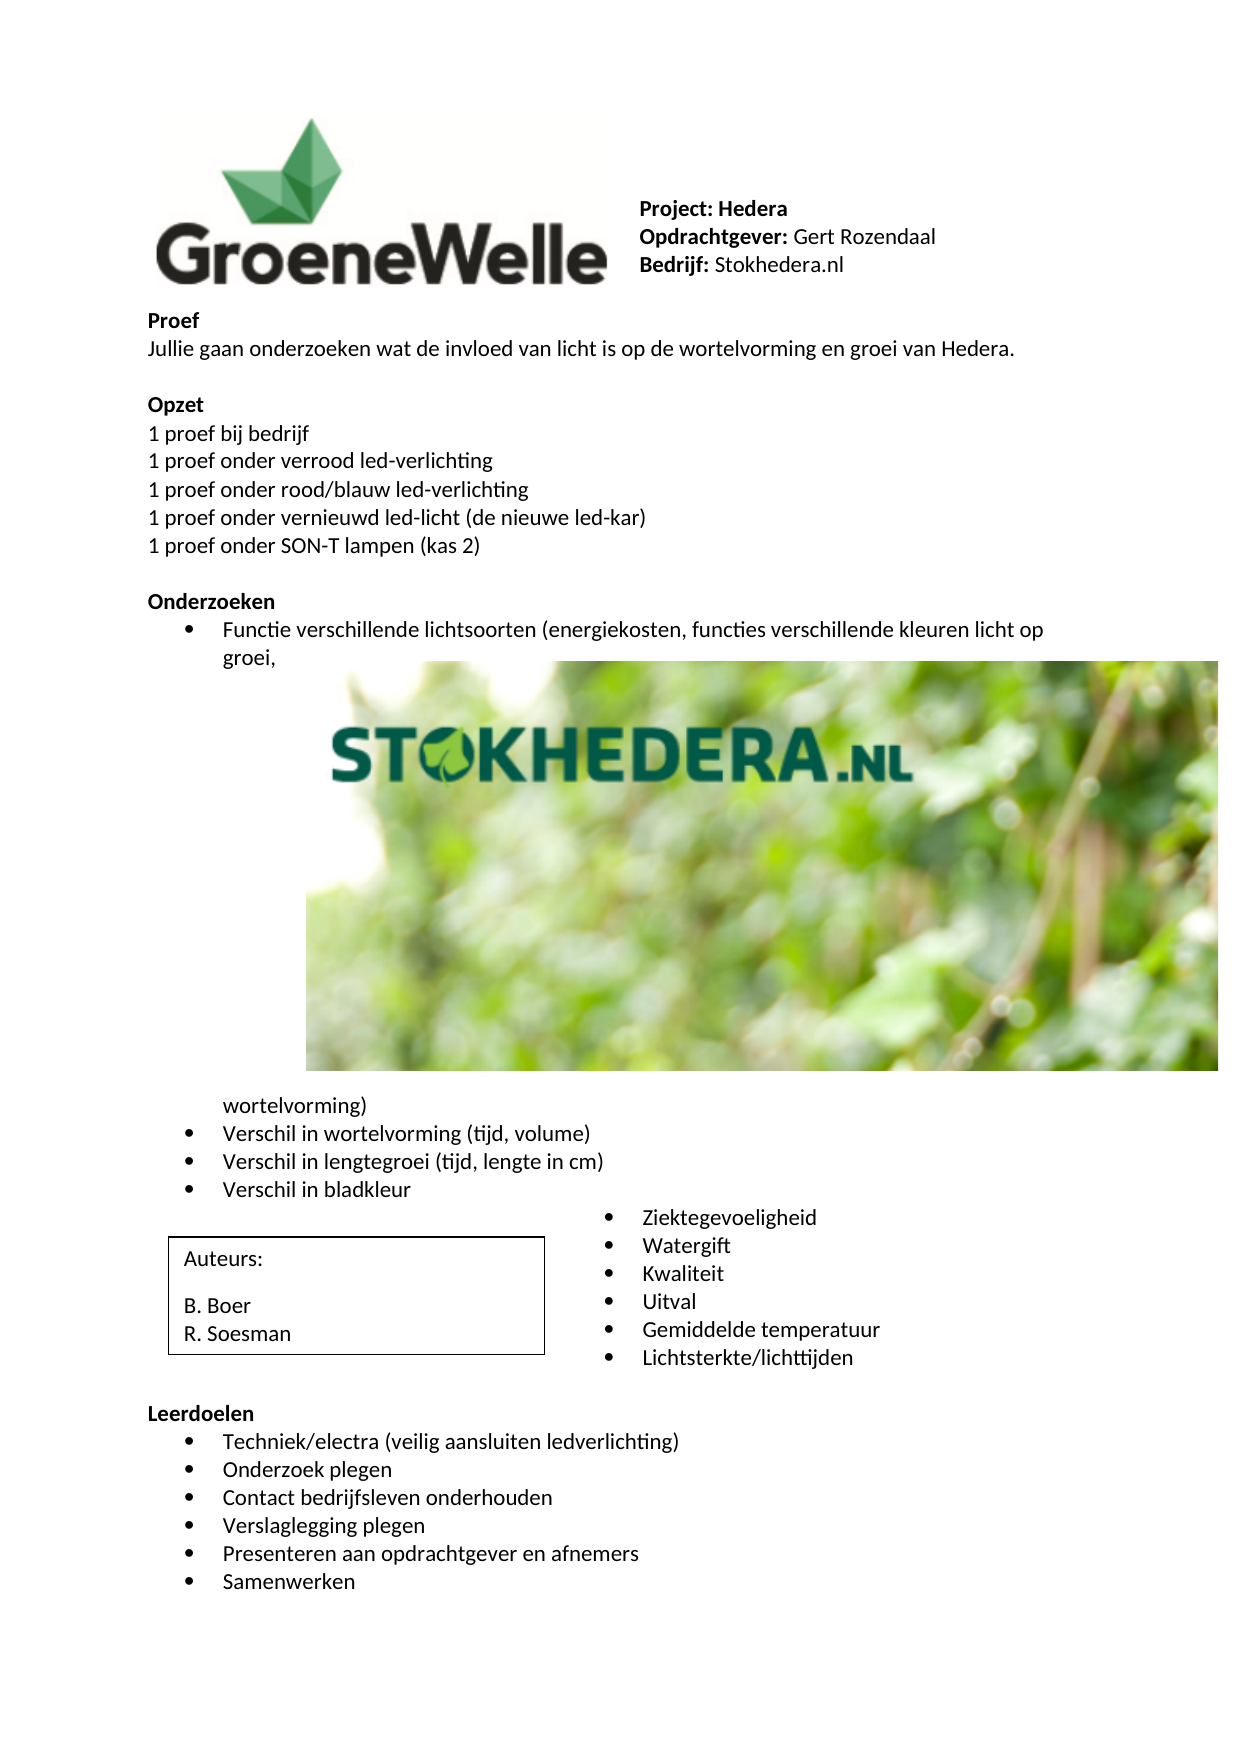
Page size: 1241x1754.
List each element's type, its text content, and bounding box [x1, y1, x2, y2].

list Samenwerken [185, 1567, 1093, 1596]
text Onderzoeken [148, 587, 1093, 615]
text Jullie gaan onderzoeken wat de invloed van licht is op de wortelvorming en groei van Hedera. [148, 334, 1093, 363]
list Onderzoek plegen [185, 1455, 1093, 1483]
list Watergift [185, 1231, 1093, 1259]
list Gemiddelde temperatuur [545, 1315, 1093, 1343]
text Project: Hedera [621, 194, 1093, 222]
text Opdrachtgever: Gert Rozendaal [621, 222, 1093, 251]
list Presenteren aan opdrachtgever en afnemers [185, 1539, 1093, 1567]
text Opzet [148, 391, 1093, 419]
list Verschil in lengtegroei (tijd, lengte in cm) [185, 1147, 1093, 1175]
picture [146, 100, 621, 294]
text Proef [148, 307, 1093, 334]
list Contact bedrijfsleven onderhouden [185, 1483, 1093, 1511]
text 1 proef onder SON-T lampen (kas 2) [148, 531, 1093, 559]
text Bedrijf: Stokhedera.nl [621, 251, 1093, 278]
text 1 proef onder vernieuwd led-licht (de nieuwe led-kar) [148, 503, 1093, 531]
list Lichtsterkte/lichttijden [185, 1343, 1093, 1371]
list Verslaglegging plegen [185, 1511, 1093, 1539]
list Techniek/electra (veilig aansluiten ledverlichting) [185, 1427, 1093, 1455]
text 1 proef bij bedrijf [148, 419, 1093, 447]
list Verschil in wortelvorming (tijd, volume) [185, 1119, 1093, 1147]
text 1 proef onder rood/blauw led-verlichting [148, 475, 1093, 503]
text 1 proef onder verrood led-verlichting [148, 447, 1093, 475]
list Ziektegevoeligheid [185, 1203, 1093, 1231]
text Leerdoelen [148, 1399, 1093, 1427]
list Kwaliteit [545, 1259, 1093, 1287]
list Uitval [545, 1287, 1093, 1315]
picture [306, 661, 1218, 1071]
list Verschil in bladkleur [185, 1175, 1093, 1203]
